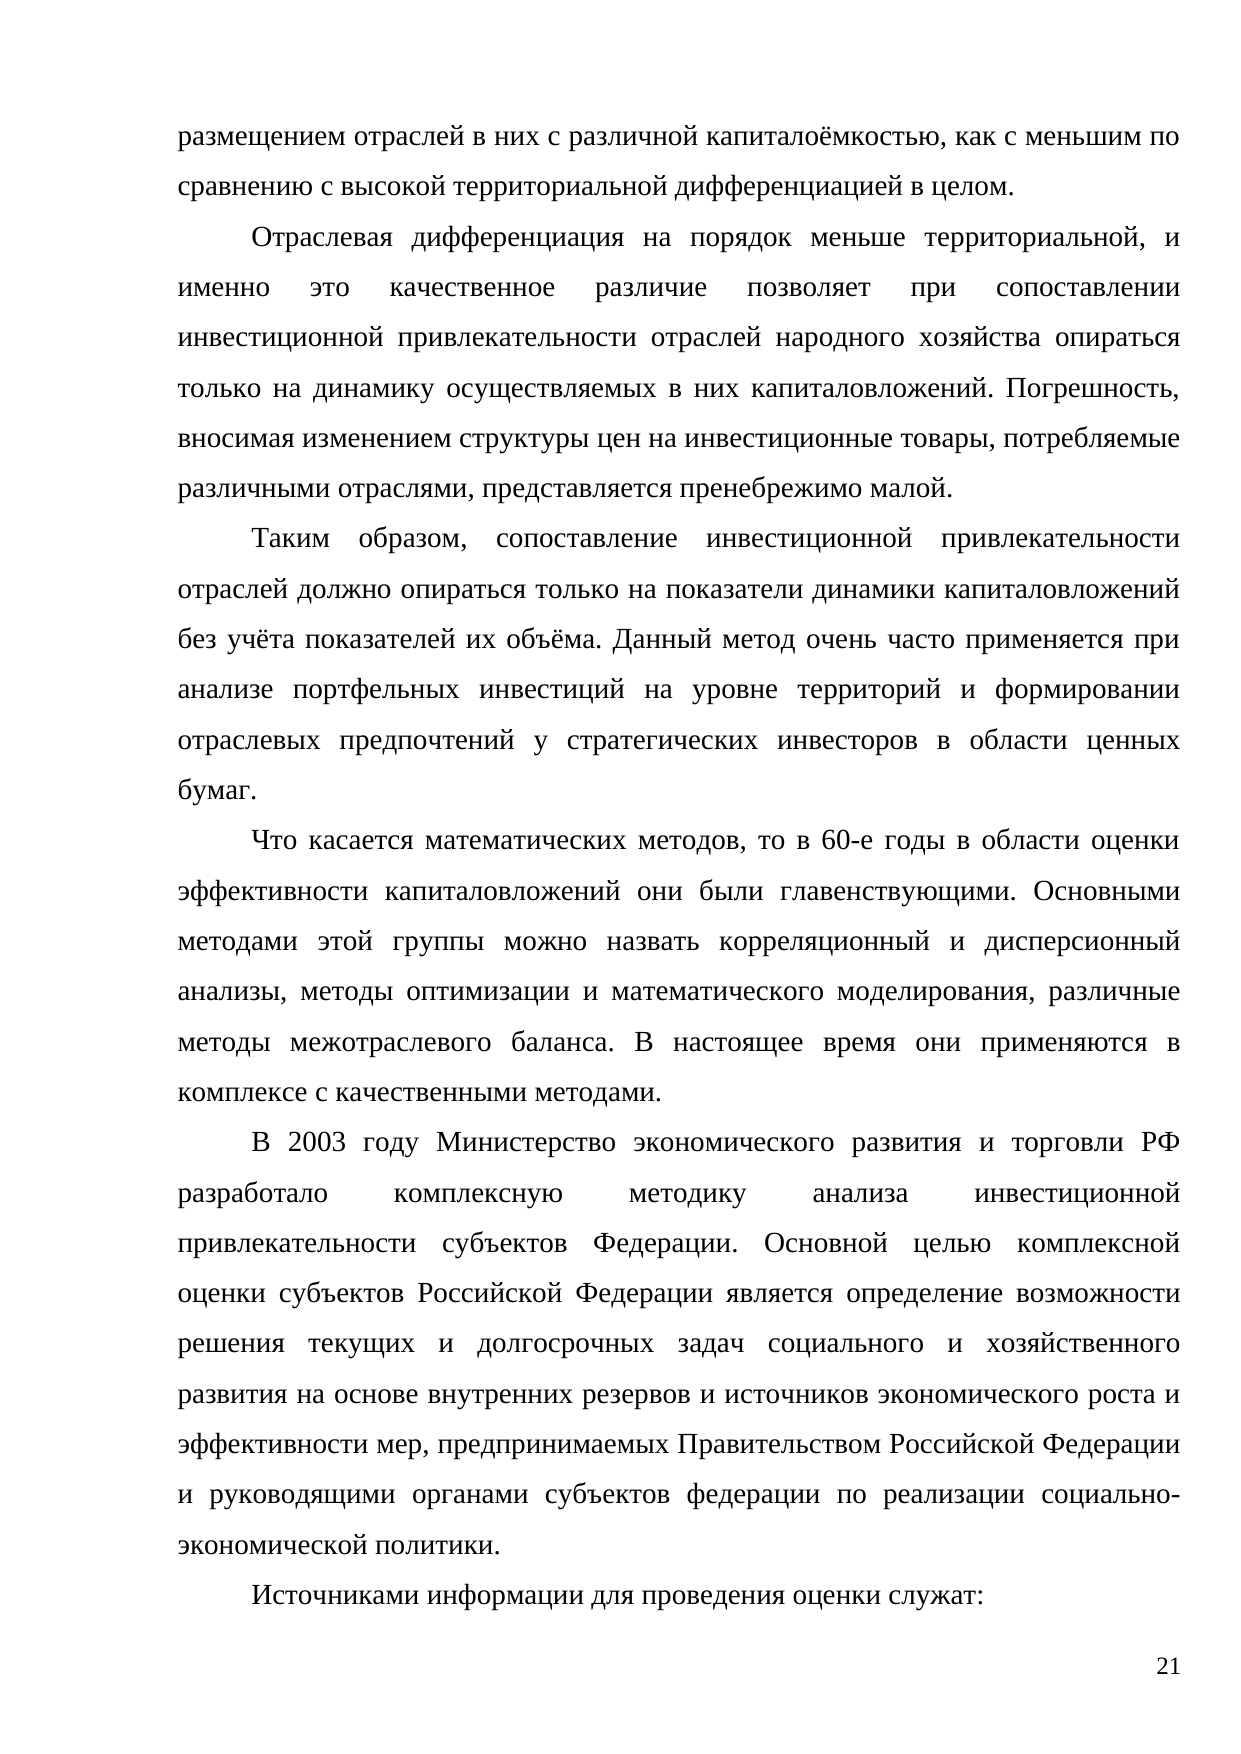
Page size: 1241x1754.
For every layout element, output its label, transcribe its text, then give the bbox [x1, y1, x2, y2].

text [177, 118, 1181, 202]
text Источниками информации для проведения оценки служат: [177, 1577, 1181, 1611]
text Таким образом, сопоставление инвестиционной привлекательности отраслей должно опираться только на показатели динамики капиталовложений без учёта показателей их объёма. Данный метод очень часто применяется при анализе портфельных инвестиций на уровне территорий и формировании отраслевых предпочтений у стратегических инвесторов в области ценных бумаг. [177, 521, 1181, 806]
text Что касается математических методов, то в 60-е годы в области оценки эффективности капиталовложений они были главенствующими. Основными методами этой группы можно назвать корреляционный и дисперсионный анализы, методы оптимизации и математического моделирования, различные методы межотраслевого баланса. В настоящее время они применяются в комплексе с качественными методами. [177, 822, 1181, 1108]
text В 2003 году Министерство экономического развития и торговли РФ разработало комплексную методику анализа инвестиционной привлекательности субъектов Федерации. Основной целью комплексной оценки субъектов Российской Федерации является определение возможности решения текущих и долгосрочных задач социального и хозяйственного развития на основе внутренних резервов и источников экономического роста и эффективности мер, предпринимаемых Правительством Российской Федерации и руководящими органами субъектов федерации по реализации социально-экономической политики. [177, 1124, 1181, 1560]
text Отраслевая дифференциация на порядок меньше территориальной, и именно это качественное различие позволяет при сопоставлении инвестиционной привлекательности отраслей народного хозяйства опираться только на динамику осуществляемых в них капиталовложений. Погрешность, вносимая изменением структуры цен на инвестиционные товары, потребляемые различными отраслями, представляется пренебрежимо малой. [177, 219, 1181, 504]
